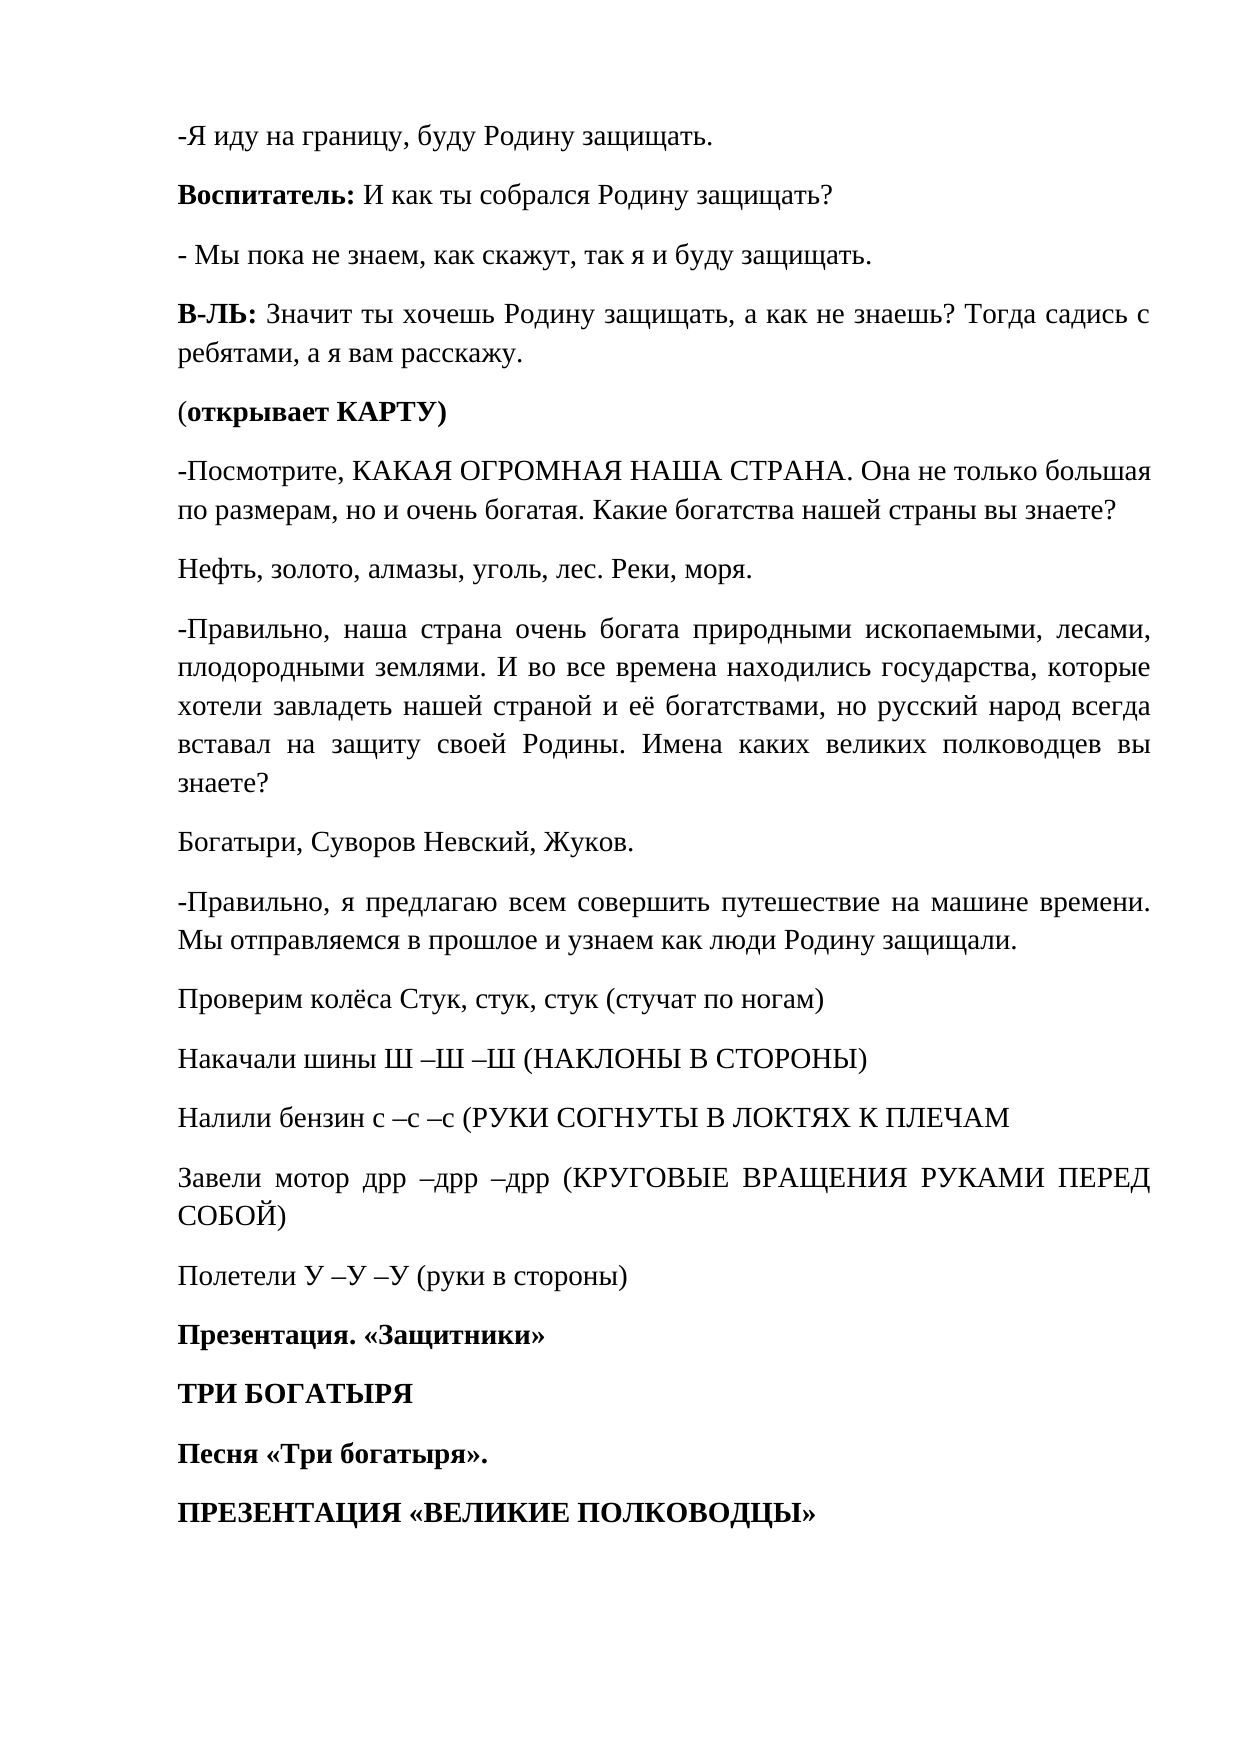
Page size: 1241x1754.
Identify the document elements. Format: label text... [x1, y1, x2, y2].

text ТРИ БОГАТЫРЯ [177, 1376, 1152, 1410]
text Богатыри, Суворов Невский, Жуков. [177, 824, 1152, 858]
text В-ЛЬ: Значит ты хочешь Родину защищать, а как не знаешь? Тогда садись с ребятами, а я вам расскажу. [177, 296, 1152, 368]
text Налили бензин с –с –с (РУКИ СОГНУТЫ В ЛОКТЯХ К ПЛЕЧАМ [177, 1100, 1152, 1134]
text Полетели У –У –У (руки в стороны) [177, 1258, 1152, 1291]
text -Правильно, я предлагаю всем совершить путешествие на машине времени. Мы отправляемся в прошлое и узнаем как люди Родину защищали. [177, 884, 1152, 956]
text Воспитатель: И как ты собрался Родину защищать? [177, 177, 1152, 211]
text -Посмотрите, КАКАЯ ОГРОМНАЯ НАША СТРАНА. Она не только большая по размерам, но и очень богатая. Какие богатства нашей страны вы знаете? [177, 453, 1152, 526]
text Песня «Три богатыря». [177, 1436, 1152, 1469]
text Презентация. «Защитники» [177, 1317, 1152, 1351]
text Накачали шины Ш –Ш –Ш (НАКЛОНЫ В СТОРОНЫ) [177, 1041, 1152, 1074]
text (открывает КАРТУ) [177, 394, 1152, 428]
text -Правильно, наша страна очень богата природными ископаемыми, лесами, плодородными землями. И во все времена находились государства, которые хотели завладеть нашей страной и её богатствами, но русский народ всегда вставал на защиту своей Родины. Имена каких великих полководцев вы знаете? [177, 611, 1152, 798]
text - Мы пока не знаем, как скажут, так я и буду защищать. [177, 237, 1152, 270]
text Завели мотор дрр –дрр –дрр (КРУГОВЫЕ ВРАЩЕНИЯ РУКАМИ ПЕРЕД СОБОЙ) [177, 1160, 1152, 1232]
text -Я иду на границу, буду Родину защищать. [177, 118, 1152, 152]
text Нефть, золото, алмазы, уголь, лес. Реки, моря. [177, 551, 1152, 585]
text ПРЕЗЕНТАЦИЯ «ВЕЛИКИЕ ПОЛКОВОДЦЫ» [177, 1495, 1152, 1529]
text Проверим колёса Стук, стук, стук (стучат по ногам) [177, 982, 1152, 1015]
